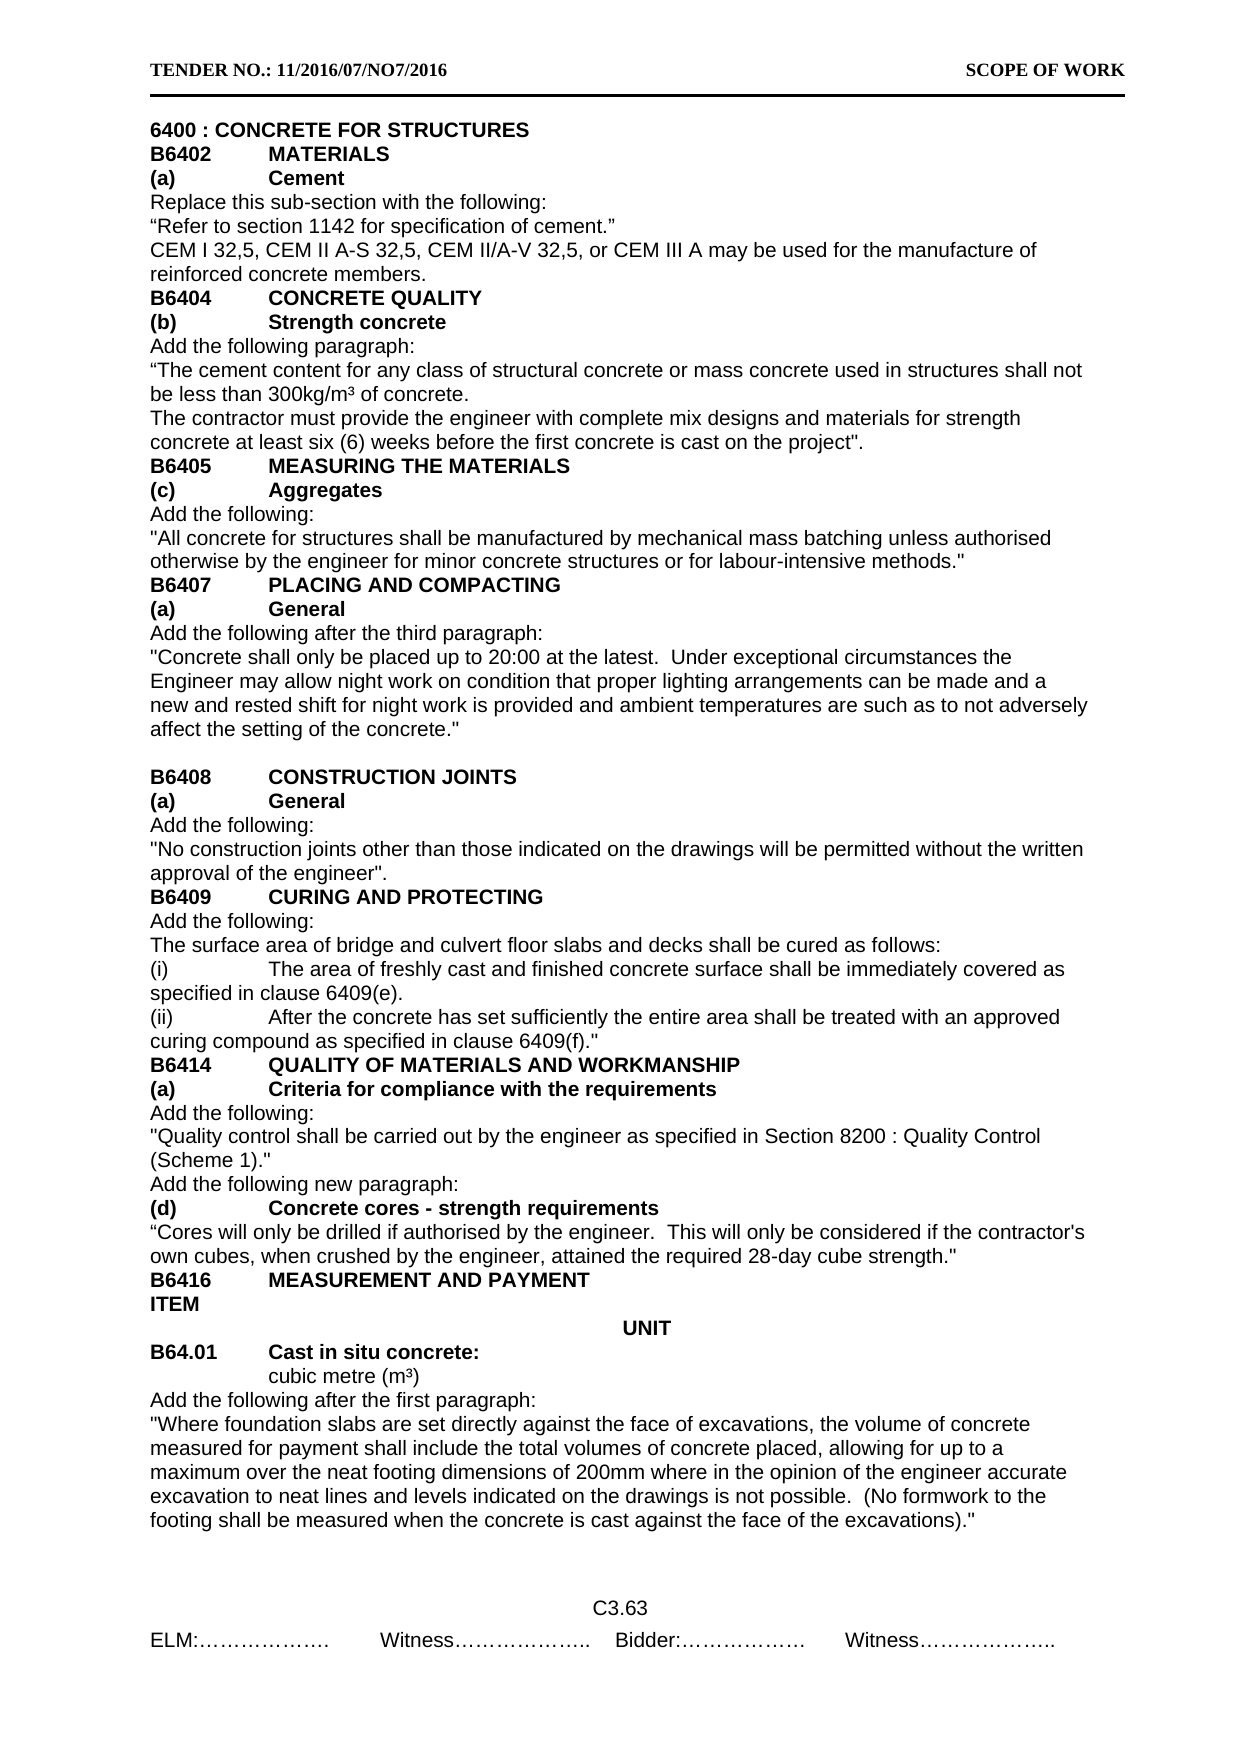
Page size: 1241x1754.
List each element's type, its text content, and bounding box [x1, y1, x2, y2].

text ITEM [150, 1292, 1090, 1340]
text "Quality control shall be carried out by the engineer as specified in Section 8200 : Quality Control (Scheme 1)." [150, 1124, 1090, 1172]
text Add the following: [150, 1100, 1090, 1124]
text "No construction joints other than those indicated on the drawings will be permitted without the written approval of the engineer". [150, 837, 1090, 885]
text B6408 CONSTRUCTION JOINTS [150, 765, 1090, 789]
text Add the following: [150, 501, 1090, 525]
text B6409 CURING PROTECTING [150, 885, 1090, 909]
text B64.01 Cast in situ concrete: cubic metre (m³) [150, 1340, 1090, 1388]
text Add the following: [150, 909, 1090, 933]
text B6404 CONCRETE QUALITY [150, 286, 1090, 310]
text 6400 : CONCRETE FOR STRUCTURES [150, 118, 1090, 142]
text B6416 MEASUREMENT PAYMENT [150, 1268, 1090, 1292]
text "All concrete for structures shall be manufactured by mechanical mass batching unless authorised otherwise by the engineer for minor concrete structures or for labour-intensive methods." [150, 525, 1090, 573]
text B6407 PLACING COMPACTING [150, 573, 1090, 597]
text Add the following new paragraph: [150, 1172, 1090, 1196]
text “The cement content for any class of structural concrete or mass concrete used in structures shall not be less than 300kg/m³ of concrete. [150, 358, 1090, 406]
text (a) Cement [150, 166, 1090, 190]
text B6405 MEASURING THE MATERIALS [150, 453, 1090, 477]
text Add the following: [150, 813, 1090, 837]
text (a) General [150, 597, 1090, 621]
text "Concrete shall only be placed up to 20:00 at the latest. Under exceptional circumstances the Engineer may allow night work on condition that proper lighting arrangements can be made and a new and rested shift for night work is provided and ambient temperatures are such as to not adversely affect the setting of the concrete." [150, 645, 1090, 741]
text “Refer to section 1142 for specification of cement.” [150, 214, 1090, 238]
text The contractor must provide the engineer with complete mix designs and materials for strength concrete at least six (6) weeks before the first concrete is cast on the project". [150, 406, 1090, 453]
text (d) Concrete cores - strength requirements [150, 1196, 1090, 1220]
text “Cores will only be drilled if authorised by the engineer. This will only be considered if the contractor's own cubes, when crushed by the engineer, attained the required 28-day cube strength." [150, 1220, 1090, 1268]
text (ii) After the concrete has set sufficiently the entire area shall be treated with an approved curing compound as specified in clause 6409(f)." [150, 1004, 1090, 1052]
text (c) Aggregates [150, 477, 1090, 501]
text Add the following after the first paragraph: [150, 1388, 1090, 1412]
text Replace this sub-section with the following: [150, 190, 1090, 214]
text (a) Criteria for compliance with the requirements [150, 1076, 1090, 1100]
text The surface area of bridge and culvert floor slabs and decks shall be cured as follows: [150, 933, 1090, 957]
text Add the following after the third paragraph: [150, 621, 1090, 645]
text Add the following paragraph: [150, 334, 1090, 358]
text B6402 MATERIALS [150, 142, 1090, 166]
text I 32,5, II A-S 32,5, II/A-V 32,5, or A may be used for the manufacture of reinforced concrete members. [150, 238, 1090, 286]
text "Where foundation slabs are set directly against the face of excavations, the volume of concrete measured for payment shall include the total volumes of concrete placed, allowing for up to a maximum over the neat footing dimensions of 200mm where in the opinion of the engineer accurate excavation to neat lines and levels indicated on the drawings is not possible. (No formwork to the footing shall be measured when the concrete is cast against the face of the excavations)." [150, 1412, 1090, 1532]
text (i) The area of freshly cast and finished concrete surface shall be immediately covered as specified in clause 6409(e). [150, 957, 1090, 1004]
text B6414 QUALITY OF MATERIALS WORKMANSHIP [150, 1052, 1090, 1076]
text (b) Strength concrete [150, 310, 1090, 334]
text (a) General [150, 789, 1090, 813]
